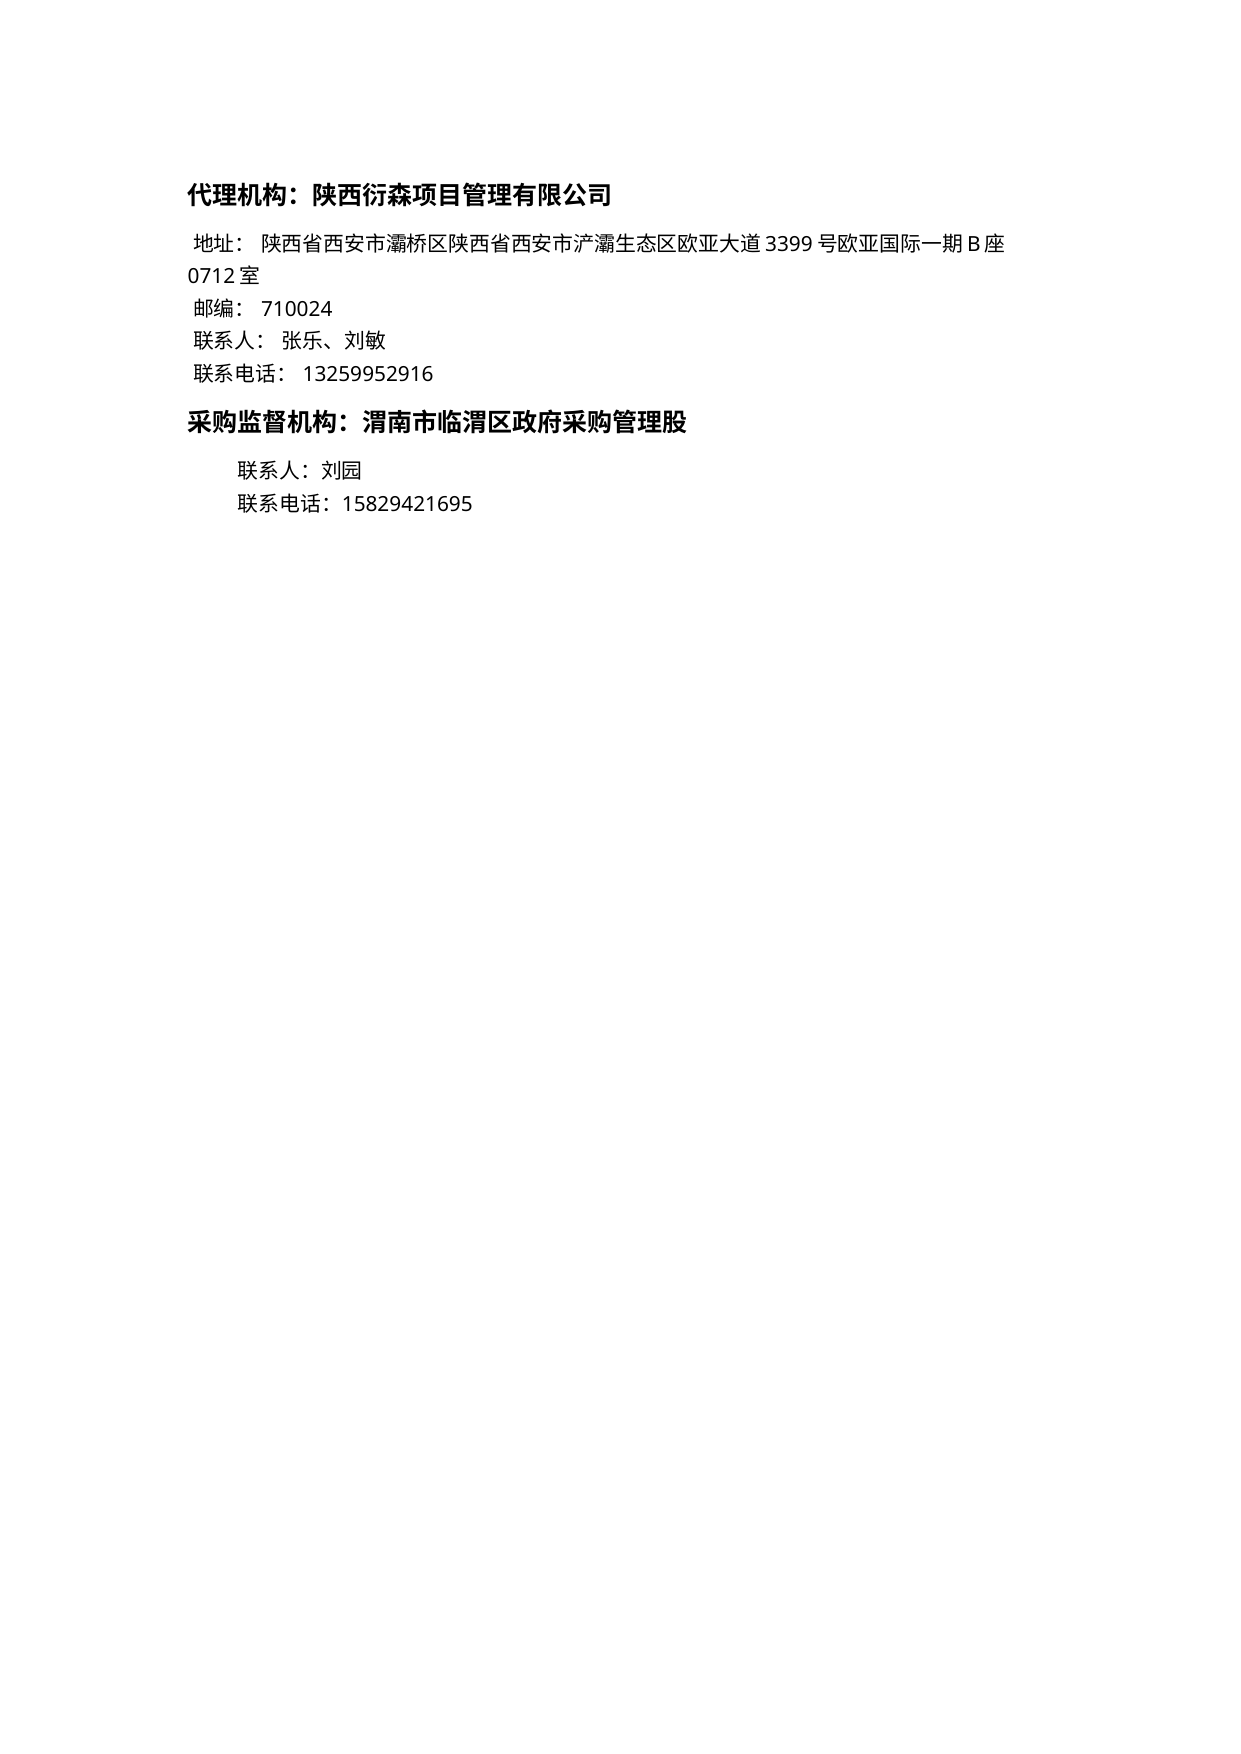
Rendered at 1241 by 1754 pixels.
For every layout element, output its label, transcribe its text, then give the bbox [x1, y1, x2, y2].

text 联系人：刘园 [187, 454, 1053, 487]
text 联系电话： 13259952916 [187, 357, 1053, 389]
text 采购监督机构：渭南市临渭区政府采购管理股 [187, 389, 1053, 454]
text 联系电话：15829421695 [187, 487, 1053, 519]
text 代理机构：陕西衍森项目管理有限公司 [187, 162, 1053, 227]
text 联系人： 张乐、刘敏 [187, 324, 1053, 357]
text 邮编： 710024 [187, 292, 1053, 324]
text 地址： 陕西省西安市灞桥区陕西省西安市浐灞生态区欧亚大道3399号欧亚国际一期B座0712室 [187, 227, 1053, 292]
